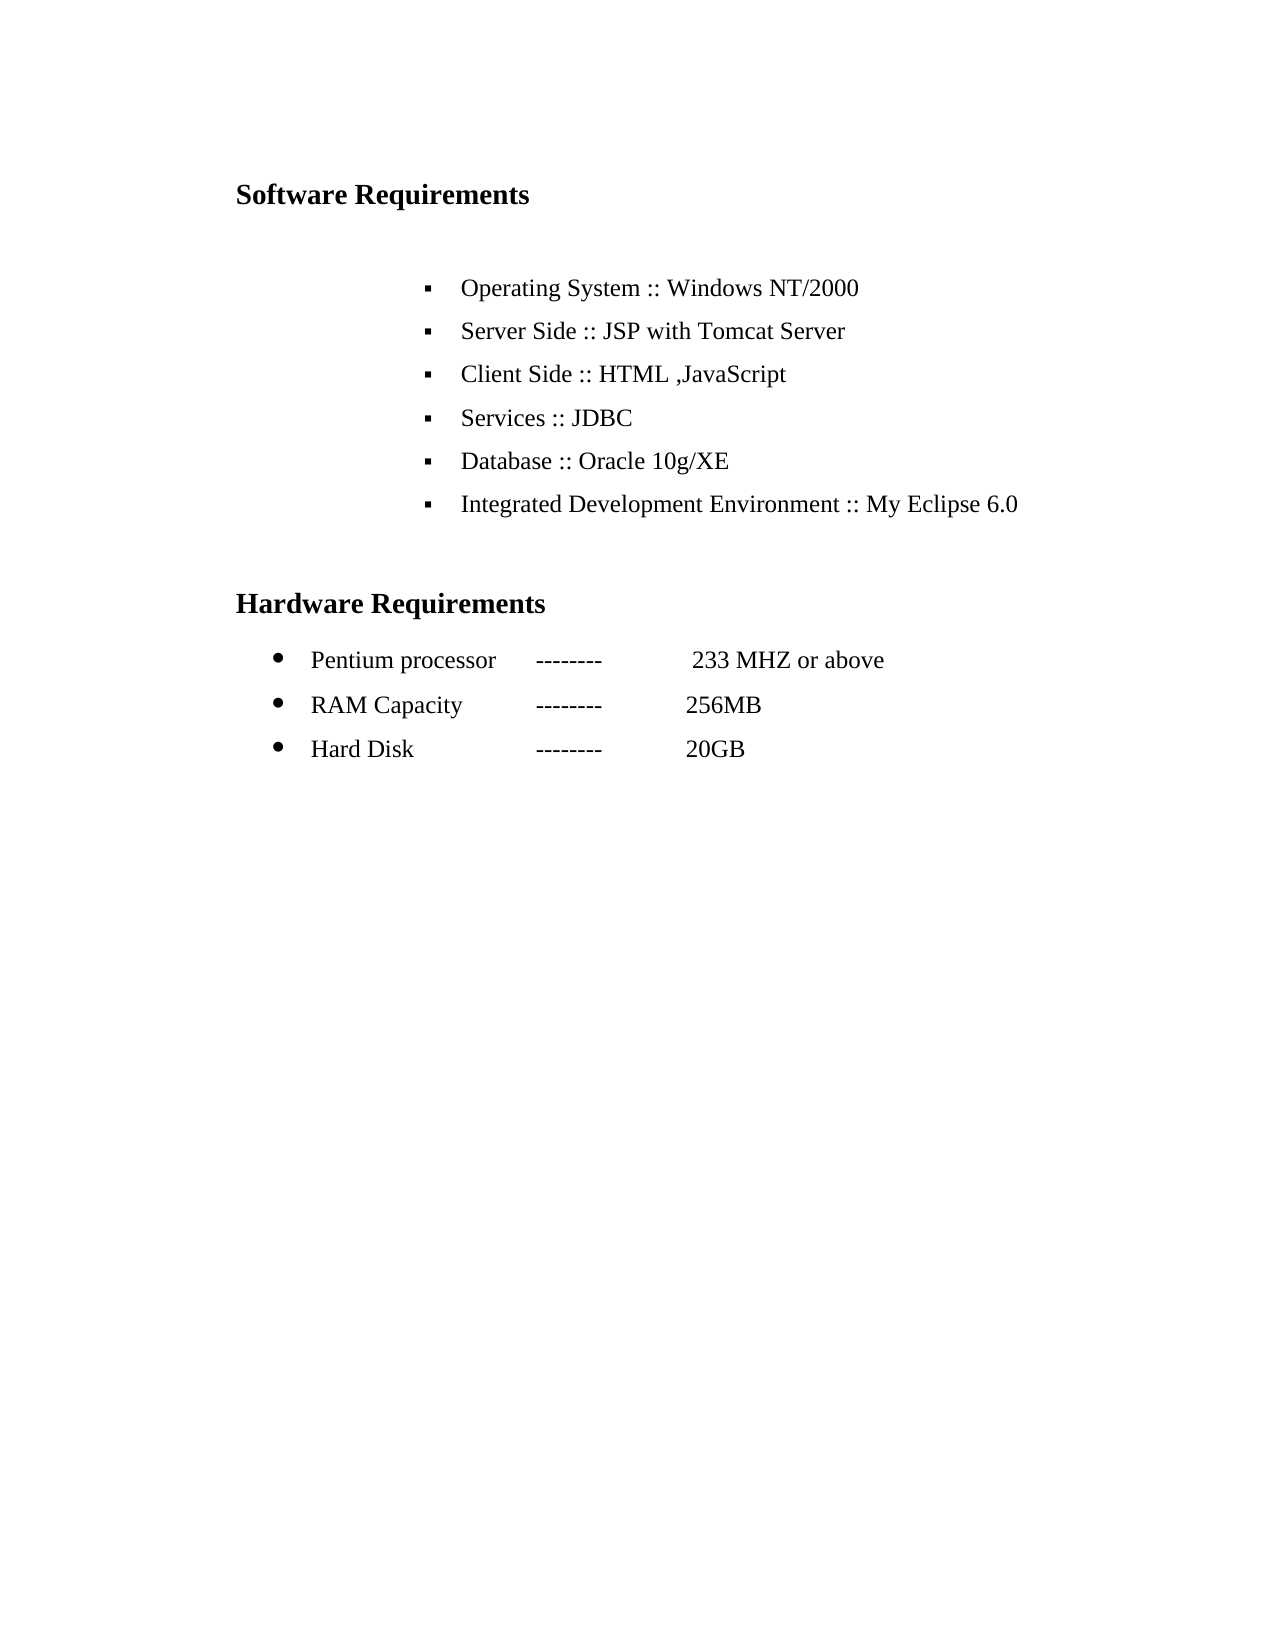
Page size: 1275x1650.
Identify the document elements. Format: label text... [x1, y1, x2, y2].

list Client Side :: HTML ,JavaScript [423, 359, 1156, 388]
list Services :: JDBC [423, 403, 1156, 431]
text Hardware Requirements [236, 586, 1156, 619]
list Server Side :: JSP with Tomcat Server [423, 316, 1156, 345]
subtitle Pentium processor -------- 233 MHZ or above [273, 645, 1191, 675]
list Database :: Oracle 10g/XE [423, 446, 1156, 474]
list Operating System :: Windows NT/2000 [423, 273, 1156, 302]
subtitle Hard Disk -------- 20GB [273, 734, 1191, 764]
list Integrated Development Environment :: My Eclipse 6.0 [423, 489, 1156, 518]
subtitle RAM Capacity -------- 256MB [273, 690, 1191, 719]
text Software Requirements [236, 177, 1156, 211]
